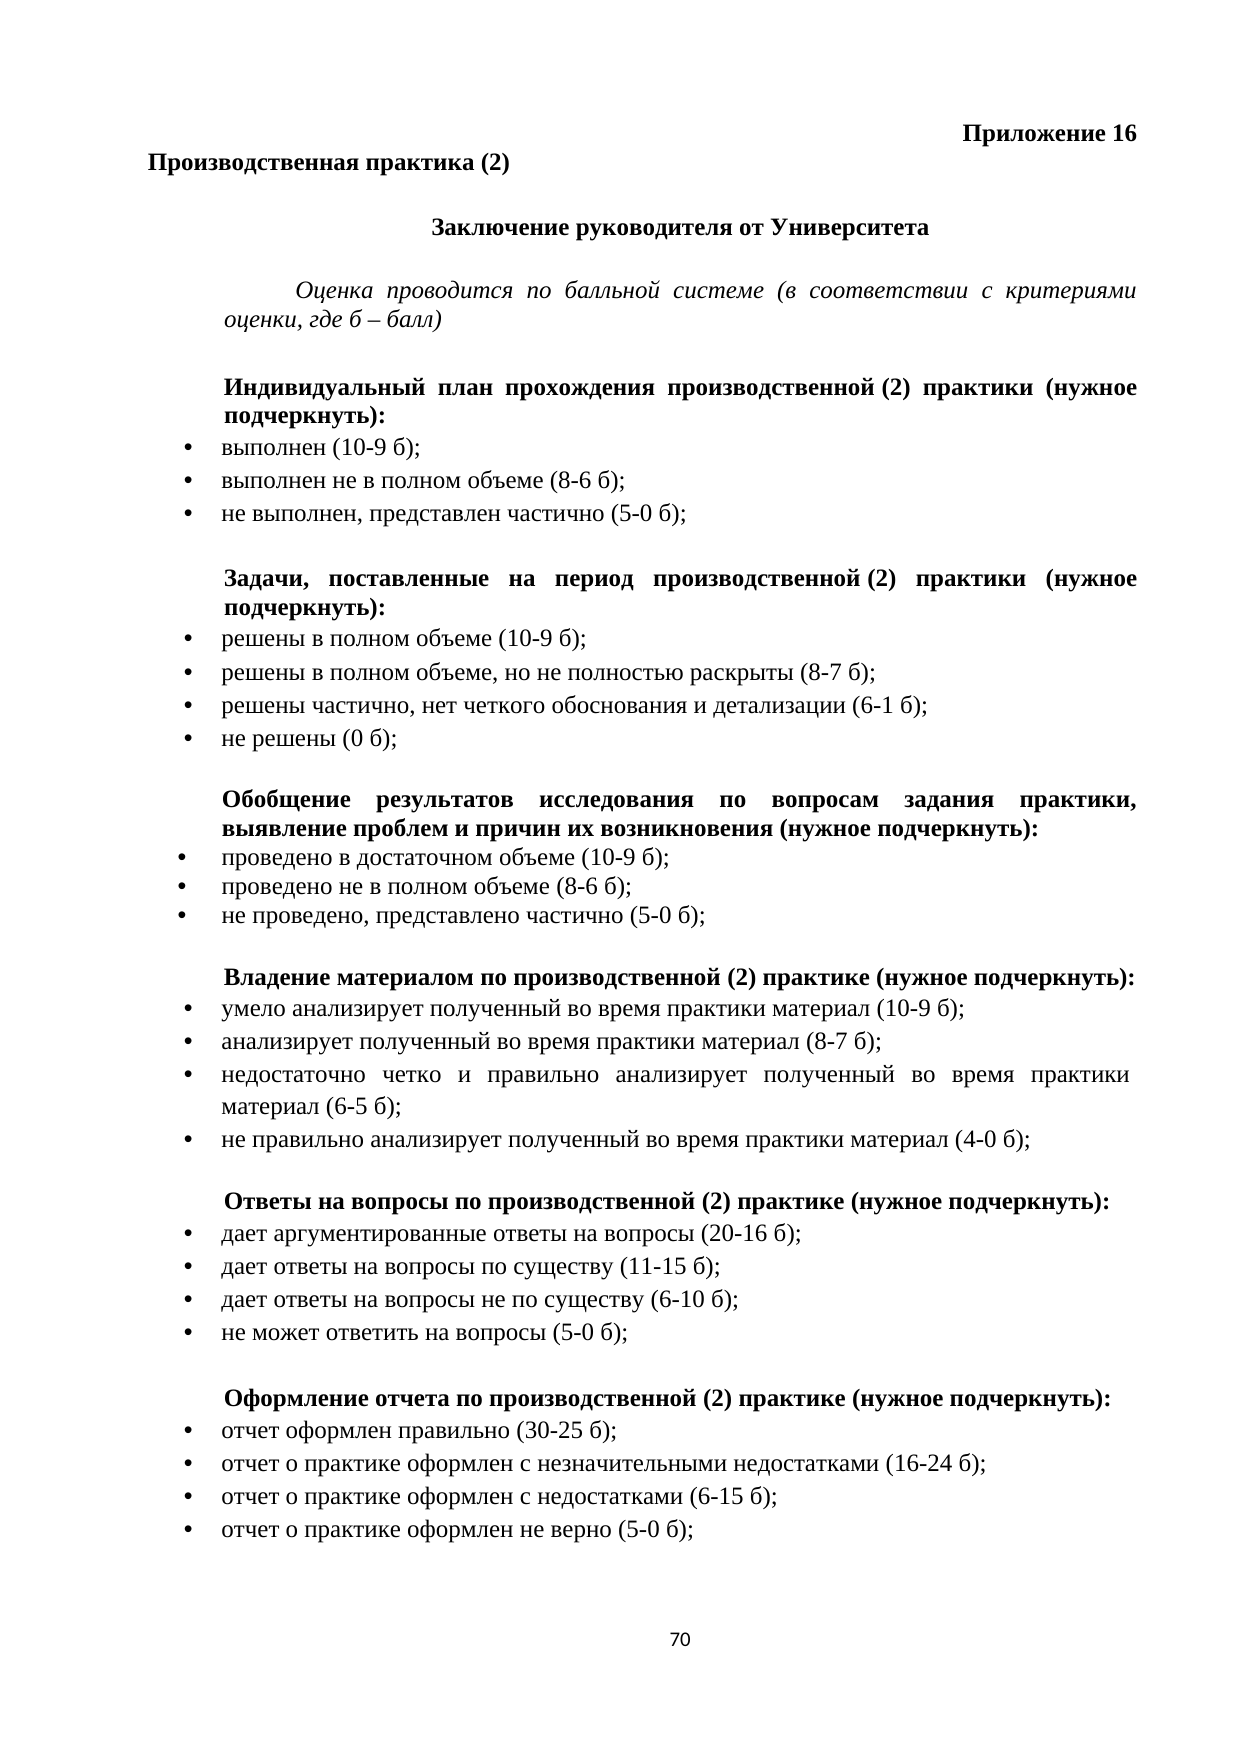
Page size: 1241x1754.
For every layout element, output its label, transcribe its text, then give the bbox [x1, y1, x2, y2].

list решены в полном объеме, но не полностью раскрыты (8-7 б); [184, 656, 1130, 685]
text Оценка проводится по балльной системе (в соответствии с критериями оценки, где б – балл) [224, 275, 1137, 333]
list анализирует полученный во время практики материал (8-7 б); [184, 1026, 1130, 1055]
list дает аргументированные ответы на вопросы (20-16 б); [184, 1218, 1130, 1246]
list умело анализирует полученный во время практики материал (10-9 б); [184, 993, 1130, 1022]
list проведено в достаточном объеме (10-9 б); [177, 842, 1137, 871]
list недостаточно четко и правильно анализирует полученный во время практики материал (6-5 б); [184, 1059, 1130, 1120]
text Владение материалом по производственной (2) практике (нужное подчеркнуть): [223, 962, 1137, 990]
list не может ответить на вопросы (5-0 б); [184, 1317, 1130, 1346]
list не проведено, представлено частично (5-0 б); [177, 900, 1137, 929]
text Производственная практика (2) [148, 147, 1137, 176]
list дает ответы на вопросы по существу (11-15 б); [184, 1251, 1130, 1279]
list выполнен не в полном объеме (8-6 б); [184, 465, 1130, 494]
list отчет о практике оформлен с незначительными недостатками (16-24 б); [184, 1448, 1130, 1477]
text Обобщение результатов исследования по вопросам задания практики, выявление проблем и причин их возникновения (нужное подчеркнуть): [222, 784, 1137, 842]
list отчет о практике оформлен не верно (5-0 б); [184, 1514, 1130, 1543]
list решены частично, нет четкого обоснования и детализации (6-1 б); [184, 689, 1130, 718]
list выполнен (10-9 б); [184, 432, 1130, 461]
text Приложение 16 [148, 118, 1137, 147]
list отчет о практике оформлен с недостатками (6-15 б); [184, 1481, 1130, 1510]
text Задачи, поставленные на период производственной (2) практики (нужное подчеркнуть): [223, 563, 1137, 621]
list не решены (0 б); [184, 723, 1130, 752]
list решены в полном объеме (10-9 б); [184, 623, 1130, 652]
list проведено не в полном объеме (8-6 б); [177, 871, 1137, 900]
list не правильно анализирует полученный во время практики материал (4-0 б); [184, 1124, 1130, 1153]
list не выполнен, представлен частично (5-0 б); [184, 498, 1130, 527]
text Заключение руководителя от Университета [223, 212, 1137, 241]
text Оформление отчета по производственной (2) практике (нужное подчеркнуть): [223, 1383, 1137, 1412]
list отчет оформлен правильно (30-25 б); [184, 1415, 1130, 1444]
text Индивидуальный план прохождения производственной (2) практики (нужное подчеркнуть): [223, 372, 1137, 429]
list дает ответы на вопросы не по существу (6-10 б); [184, 1284, 1130, 1313]
text Ответы на вопросы по производственной (2) практике (нужное подчеркнуть): [223, 1186, 1137, 1215]
